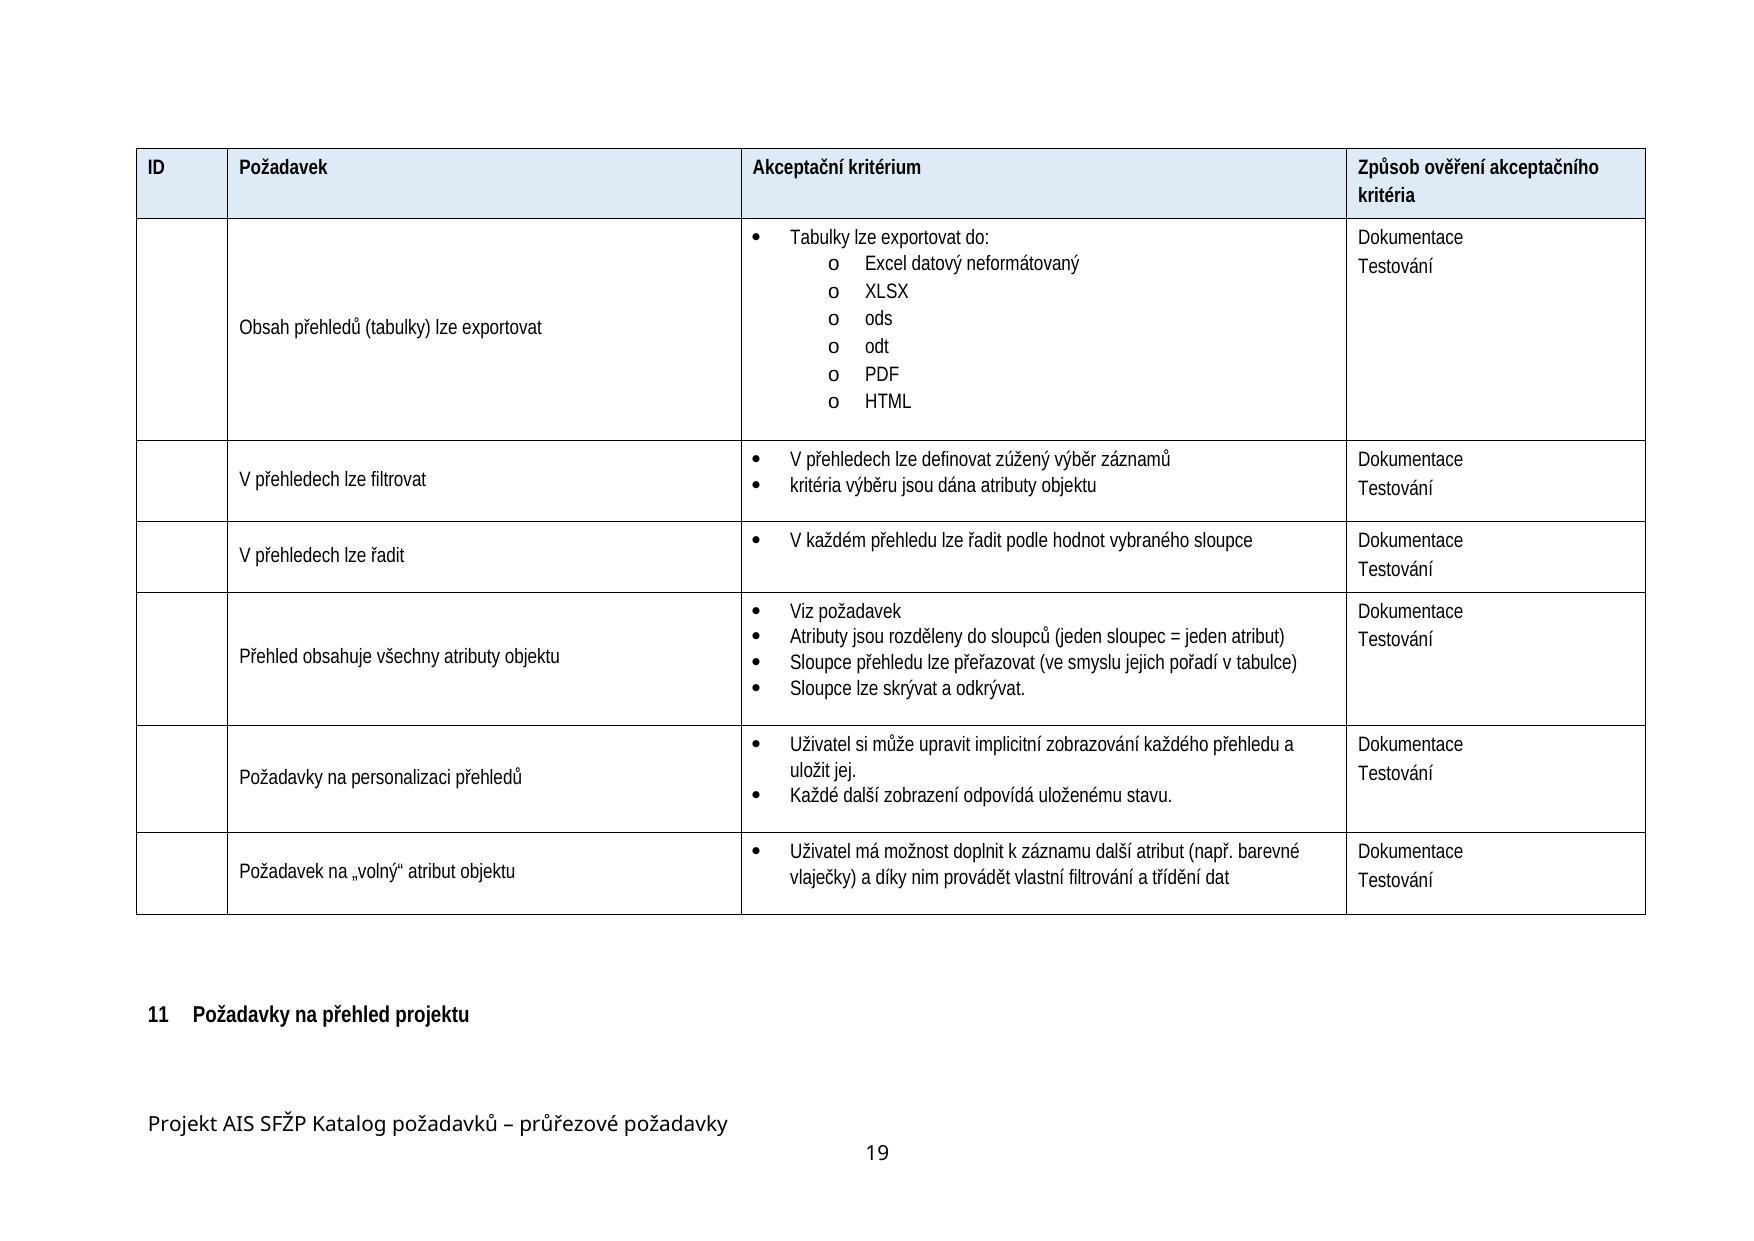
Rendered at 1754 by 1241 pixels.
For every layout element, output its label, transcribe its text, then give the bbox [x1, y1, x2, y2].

table_cell Požadavky na personalizaci přehledů [228, 726, 741, 832]
table_cell Uživatel si může upravit implicitní zobrazování každého přehledu a uložit jej. Každé další zobrazení odpovídá uloženému stavu. [742, 726, 1346, 832]
table_cell [137, 522, 227, 592]
table_cell [137, 833, 227, 913]
table_cell Požadavek na „volný“ atribut objektu [228, 833, 741, 913]
table_cell V přehledech lze řadit [228, 522, 741, 592]
table_header Požadavek [228, 149, 741, 218]
table_cell Obsah přehledů (tabulky) lze exportovat [228, 219, 741, 440]
table_cell V každém přehledu lze řadit podle hodnot vybraného sloupce [742, 522, 1346, 592]
table_cell Dokumentace Testování [1347, 441, 1645, 521]
table_cell V přehledech lze definovat zúžený výběr záznamů kritéria výběru jsou dána atributy objektu [742, 441, 1346, 521]
table_cell [137, 219, 227, 440]
table_cell [137, 593, 227, 725]
table_cell Dokumentace Testování [1347, 219, 1645, 440]
table_cell Dokumentace Testování [1347, 593, 1645, 725]
table_header Způsob ověření akceptačního kritéria [1347, 149, 1645, 218]
table_cell Uživatel má možnost doplnit k záznamu další atribut (např. barevné vlaječky) a díky nim provádět vlastní filtrování a třídění dat [742, 833, 1346, 913]
table_cell V přehledech lze filtrovat [228, 441, 741, 521]
table_cell Tabulky lze exportovat do: Excel datový neformátovaný XLSX ods odt PDF HTML [742, 219, 1346, 440]
table_cell Dokumentace Testování [1347, 833, 1645, 913]
table_cell Dokumentace Testování [1347, 522, 1645, 592]
table_cell [137, 441, 227, 521]
table_cell [137, 726, 227, 832]
list Požadavky na přehled projektu [148, 1001, 1606, 1027]
table_cell Dokumentace Testování [1347, 726, 1645, 832]
table_cell Viz požadavek Atributy jsou rozděleny do sloupců (jeden sloupec = jeden atribut) Sloupce přehledu lze přeřazovat (ve smyslu jejich pořadí v tabulce) Sloupce lze skrývat a odkrývat. [742, 593, 1346, 725]
table_cell Přehled obsahuje všechny atributy objektu [228, 593, 741, 725]
table_header Akceptační kritérium [742, 149, 1346, 218]
table_header ID [137, 149, 227, 218]
